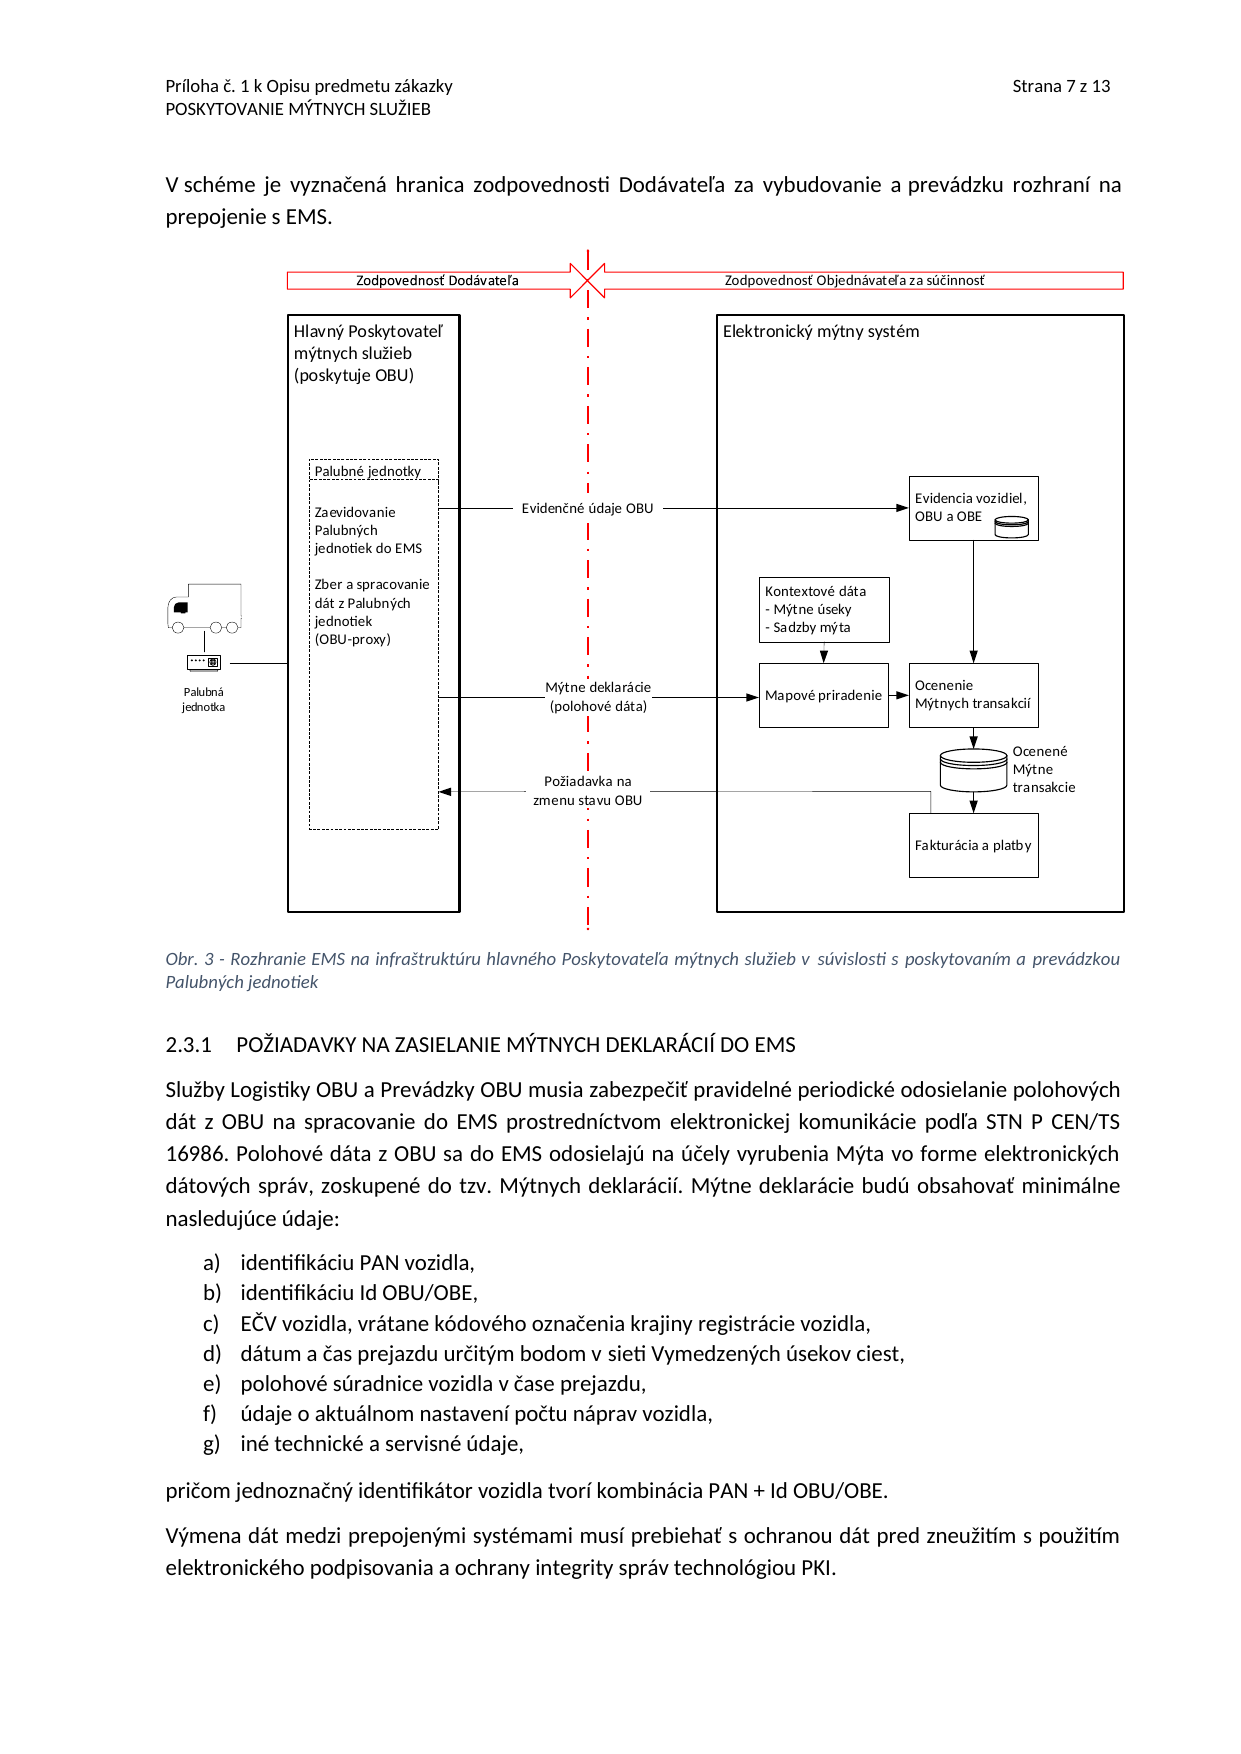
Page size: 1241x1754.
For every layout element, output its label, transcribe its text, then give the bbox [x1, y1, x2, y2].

list polohové súradnice vozidla v čase prejazdu, [203, 1369, 1122, 1397]
list identifikáciu Id OBU/OBE, [203, 1278, 1122, 1307]
text Obr. 3 - Rozhranie EMS na infraštruktúru hlavného Poskytovateľa mýtnych služieb v súvislosti s poskytovaním a prevádzkou Palubných jednotiek [165, 947, 1122, 993]
text V schéme je vyznačená hranica zodpovednosti Dodávateľa za vybudovanie a prevádzku rozhraní na prepojenie s EMS. [165, 170, 1122, 231]
list iné technické a servisné údaje, [203, 1429, 1122, 1458]
list dátum a čas prejazdu určitým bodom v sieti Vymedzených úsekov ciest, [203, 1339, 1122, 1367]
text pričom jednoznačný identifikátor vozidla tvorí kombinácia PAN + Id OBU/OBE. [165, 1476, 1122, 1504]
list údaje o aktuálnom nastavení počtu náprav vozidla, [203, 1399, 1122, 1427]
text Výmena dát medzi prepojenými systémami musí prebiehať s ochranou dát pred zneužitím s použitím elektronického podpisovania a ochrany integrity správ technológiou PKI. [165, 1521, 1122, 1581]
list identifikáciu PAN vozidla, [203, 1248, 1122, 1276]
text Služby Logistiky OBU a Prevádzky OBU musia zabezpečiť pravidelné periodické odosielanie polohových dát z OBU na spracovanie do EMS prostredníctvom elektronickej komunikácie podľa STN P CEN/TS 16986. Polohové dáta z OBU sa do EMS odosielajú na účely vyrubenia Mýta vo forme elektronických dátových správ, zoskupené do tzv. Mýtnych deklarácií. Mýtne deklarácie budú obsahovať minimálne nasledujúce údaje: [165, 1075, 1122, 1232]
subtitle Požiadavky na zasielanie Mýtnych deklarácií do EMS [165, 1030, 1122, 1058]
list EČV vozidla, vrátane kódového označenia krajiny registrácie vozidla, [203, 1309, 1122, 1337]
